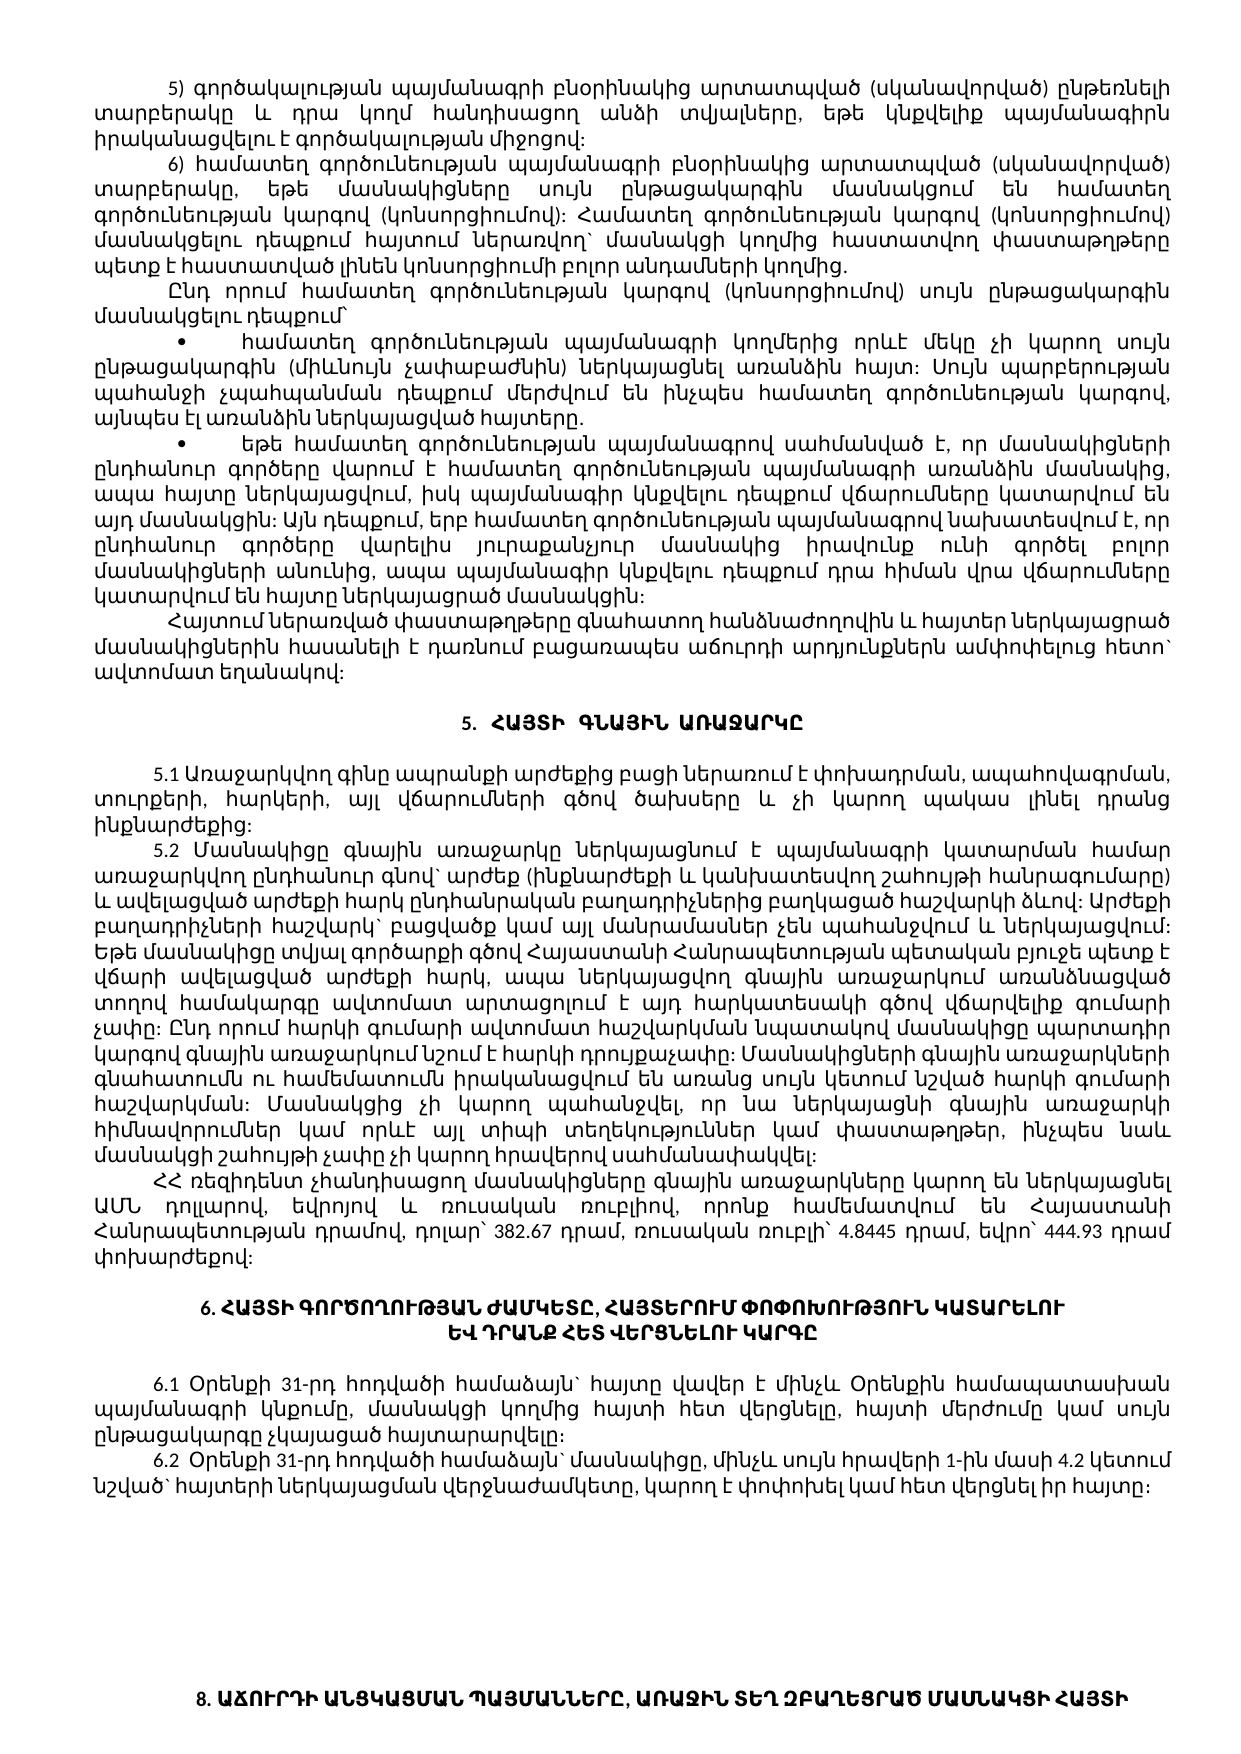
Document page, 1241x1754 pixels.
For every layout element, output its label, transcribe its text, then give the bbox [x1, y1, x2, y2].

text 6. ՀԱՅՏԻ ԳՈՐԾՈՂՈՒԹՅԱՆ ԺԱՄԿԵՏԸ, ՀԱՅՏԵՐՈՒՄ ՓՈՓՈԽՈՒԹՅՈՒՆ ԿԱՏԱՐԵԼՈՒ [94, 1295, 1171, 1320]
list համատեղ գործունեության պայմանագրի կողմերից որևէ մեկը չի կարող սույն ընթացակարգին (միևնույն չափաբաժնին) ներկայացնել առանձին հայտ: Սույն պարբերության պահանջի չպահպանման դեպքում մերժվում են ինչպես համատեղ գործունեության կարգով, այնպես էլ առանձին ներկայացված հայտերը. [94, 329, 1171, 431]
text 5. ՀԱՅՏԻ ԳՆԱՅԻՆ ԱՌԱՋԱՐԿԸ [94, 710, 1171, 736]
text ԵՎ ԴՐԱՆՔ ՀԵՏ ՎԵՐՑՆԵԼՈՒ ԿԱՐԳԸ [94, 1320, 1171, 1346]
text 5.1 Առաջարկվող գինը ապրանքի արժեքից բացի ներառում է փոխադրման, ապահովագրման, տուրքերի, հարկերի, այլ վճարումների գծով ծախսերը և չի կարող պակաս լինել դրանց ինքնարժեքից: [94, 761, 1171, 837]
text 6) համատեղ գործունեության պայմանագրի բնօրինակից արտատպված (սկանավորված) տարբերակը, եթե մասնակիցները սույն ընթացակարգին մասնակցում են համատեղ գործունեության կարգով (կոնսորցիումով): Համատեղ գործունեության կարգով (կոնսորցիումով) մասնակցելու դեպքում հայտում ներառվող` մասնակցի կողմից հաստատվող փաստաթղթերը պետք է հաստատված լինեն կոնսորցիումի բոլոր անդամների կողմից. [94, 151, 1171, 278]
text 5.2 Մասնակիցը գնային առաջարկը ներկայացնում է պայմանագրի կատարման համար առաջարկվող ընդհանուր գնով` արժեք (ինքնարժեքի և կանխատեսվող շահույթի հանրագումարը) և ավելացված արժեքի հարկ ընդհանրական բաղադրիչներից բաղկացած հաշվարկի ձևով: Արժեքի բաղադրիչների հաշվարկ` բացվածք կամ այլ մանրամասներ չեն պահանջվում և ներկայացվում: Եթե մասնակիցը տվյալ գործարքի գծով Հայաստանի Հանրապետության պետական բյուջե պետք է վճարի ավելացված արժեքի հարկ, ապա ներկայացվող գնային առաջարկում առանձնացված տողով համակարգը ավտոմատ արտացոլում է այդ հարկատեսակի գծով վճարվելիք գումարի չափը: Ընդ որում հարկի գումարի ավտոմատ հաշվարկման նպատակով մասնակիցը պարտադիր կարգով գնային առաջարկում նշում է հարկի դրույքաչափը: Մասնակիցների գնային առաջարկների գնահատումն ու համեմատումն իրականացվում են առանց սույն կետում նշված հարկի գումարի հաշվարկման: Մասնակցից չի կարող պահանջվել, որ նա ներկայացնի գնային առաջարկի հիմնավորումներ կամ որևէ այլ տիպի տեղեկություններ կամ փաստաթղթեր, ինչպես նաև մասնակցի շահույթի չափը չի կարող հրավերով սահմանափակվել: [94, 837, 1171, 1168]
text ՀՀ ռեզիդենտ չհանդիսացող մասնակիցները գնային առաջարկները կարող են ներկայացնել ԱՄՆ դոլլարով, եվրոյով և ռուսական ռուբլիով, որոնք համեմատվում են Հայաստանի Հանրապետության դրամով, դոլար՝ 382.67 դրամ, ռուսական ռուբլի՝ 4.8445 դրամ, եվրո՝ 444.93 դրամ փոխարժեքով: [94, 1168, 1171, 1269]
text 6.2 Օրենքի 31-րդ հոդվածի համաձայն` մասնակիցը, մինչև սույն հրավերի 1-ին մասի 4.2 կետում նշված` հայտերի ներկայացման վերջնաժամկետը, կարող է փոփոխել կամ հետ վերցնել իր հայտը։ [94, 1447, 1171, 1498]
text Ընդ որում համատեղ գործունեության կարգով (կոնսորցիումով) սույն ընթացակարգին մասնակցելու դեպքում՝ [94, 278, 1171, 329]
text 8. ԱՃՈՒՐԴԻ ԱՆՑԿԱՑՄԱՆ ՊԱՅՄԱՆՆԵՐԸ, ԱՌԱՋԻՆ ՏԵՂ ԶԲԱՂԵՑՐԱԾ ՄԱՍՆԱԿՑԻ ՀԱՅՏԻ [94, 1686, 1171, 1712]
list եթե համատեղ գործունեության պայմանագրով սահմանված է, որ մասնակիցների ընդհանուր գործերը վարում է համատեղ գործունեության պայմանագրի առանձին մասնակից, ապա հայտը ներկայացվում, իսկ պայմանագիր կնքվելու դեպքում վճարումները կատարվում են այդ մասնակցին: Այն դեպքում, երբ համատեղ գործունեության պայմանագրով նախատեսվում է, որ ընդհանուր գործերը վարելիս յուրաքանչյուր մասնակից իրավունք ունի գործել բոլոր մասնակիցների անունից, ապա պայմանագիր կնքվելու դեպքում դրա հիման վրա վճարումները կատարվում են հայտը ներկայացրած մասնակցին: [94, 431, 1171, 609]
text Հայտում ներառված փաստաթղթերը գնահատող հանձնաժողովին և հայտեր ներկայացրած մասնակիցներին հասանելի է դառնում բացառապես աճուրդի արդյունքներն ամփոփելուց հետո` ավտոմատ եղանակով: [94, 609, 1171, 685]
text 6.1 Օրենքի 31-րդ հոդվածի համաձայն` հայտը վավեր է մինչև Օրենքին համապատասխան պայմանագրի կնքումը, մասնակցի կողմից հայտի հետ վերցնելը, հայտի մերժումը կամ սույն ընթացակարգը չկայացած հայտարարվելը։ [94, 1371, 1171, 1447]
text 5) գործակալության պայմանագրի բնօրինակից արտատպված (սկանավորված) ընթեռնելի տարբերակը և դրա կողմ հանդիսացող անձի տվյալները, եթե կնքվելիք պայմանագիրն իրականացվելու է գործակալության միջոցով: [94, 75, 1171, 151]
